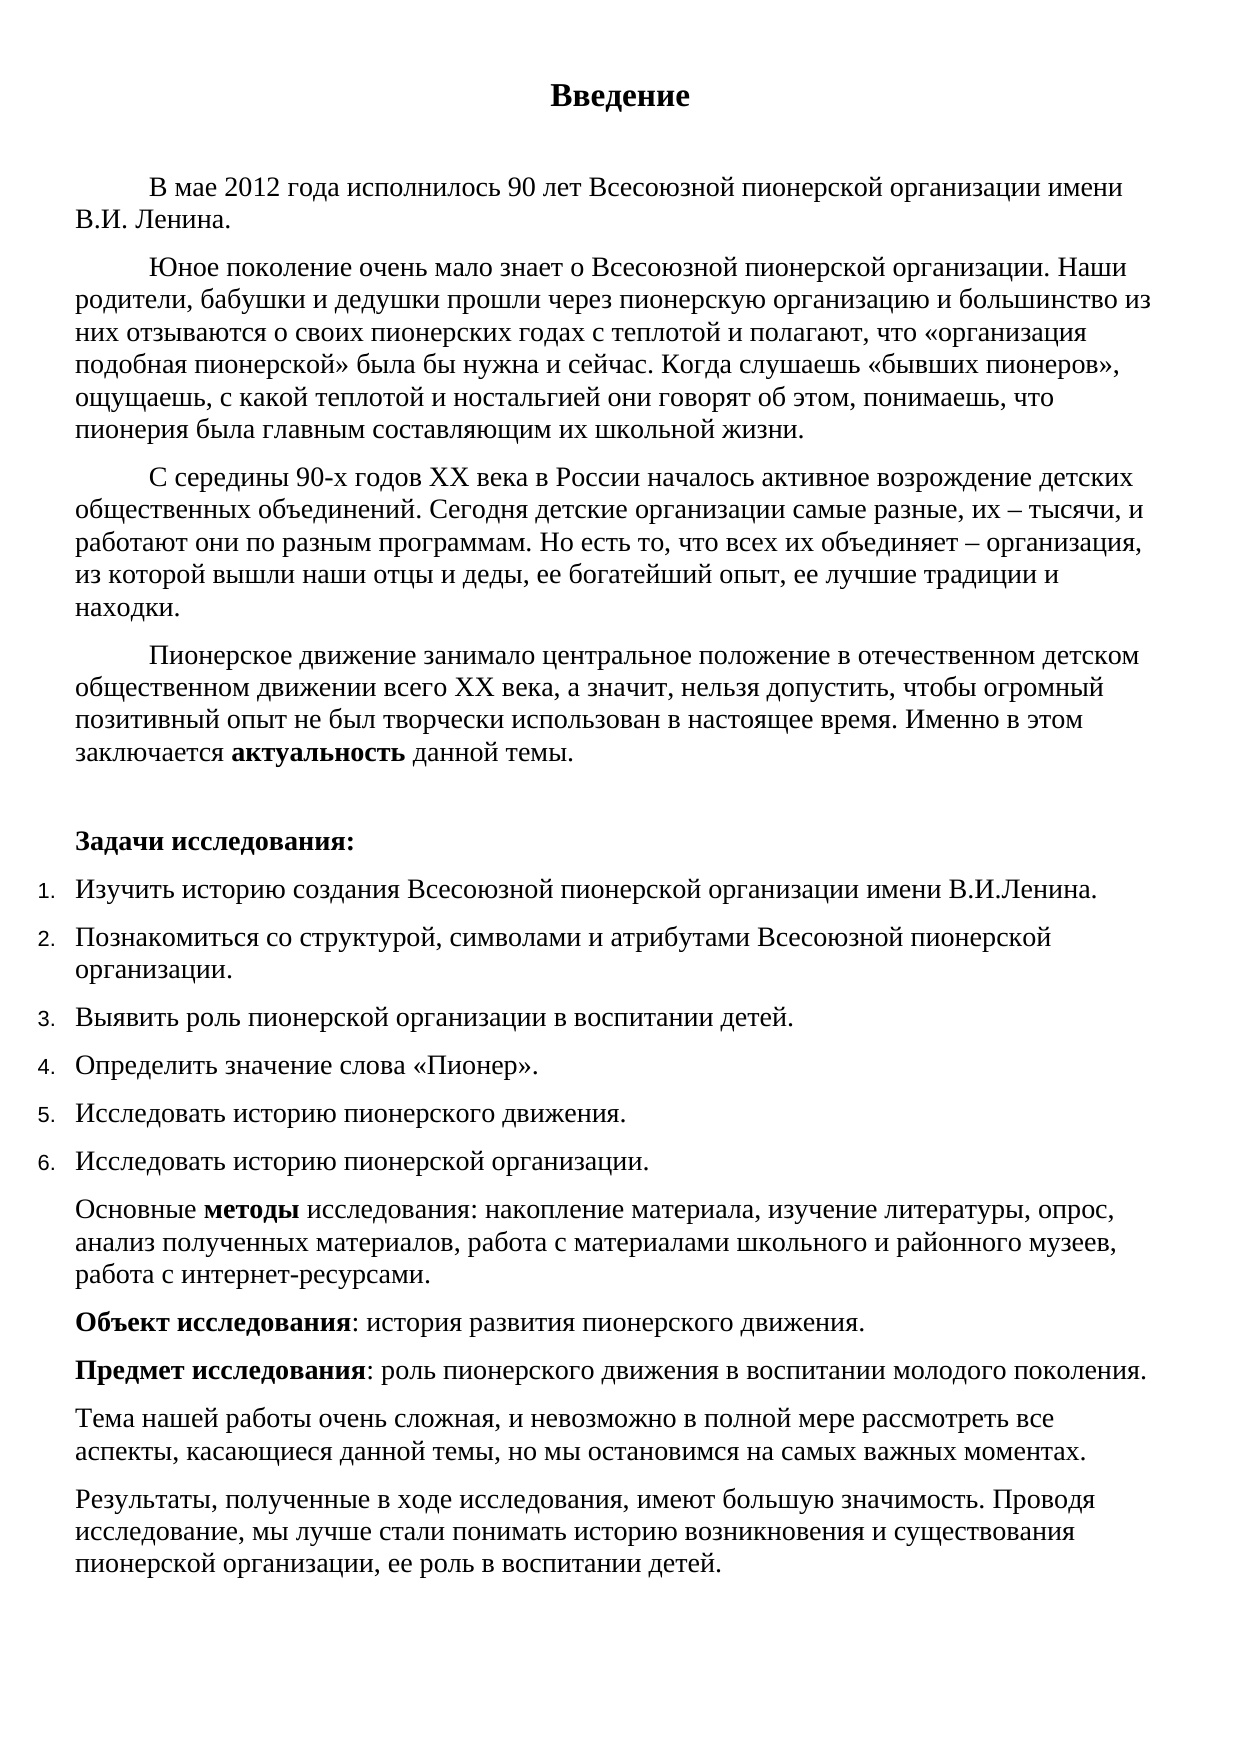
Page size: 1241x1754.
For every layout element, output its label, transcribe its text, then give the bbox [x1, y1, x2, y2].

text Объект исследования: история развития пионерского движения. [75, 1305, 1165, 1338]
list Определить значение слова «Пионер». [37, 1048, 1165, 1081]
text Юное поколение очень мало знает о Всесоюзной пионерской организации. Наши родители, бабушки и дедушки прошли через пионерскую организацию и большинство из них отзываются о своих пионерских годах с теплотой и полагают, что «организация подобная пионерской» была бы нужна и сейчас. Когда слушаешь «бывших пионеров», ощущаешь, с какой теплотой и ностальгией они говорят об этом, понимаешь, что пионерия была главным составляющим их школьной жизни. [75, 250, 1165, 444]
text Результаты, полученные в ходе исследования, имеют большую значимость. Проводя исследование, мы лучше стали понимать историю возникновения и существования пионерской организации, ее роль в воспитании детей. [75, 1482, 1165, 1579]
list Познакомиться со структурой, символами и атрибутами Всесоюзной пионерской организации. [37, 920, 1165, 985]
text В мае 2012 года исполнилось 90 лет Всесоюзной пионерской организации имени В.И. Ленина. [75, 170, 1165, 234]
text Тема нашей работы очень сложная, и невозможно в полной мере рассмотреть все аспекты, касающиеся данной темы, но мы остановимся на самых важных моментах. [75, 1401, 1165, 1466]
text Введение [75, 75, 1165, 113]
text С середины 90-х годов XX века в России началось активное возрождение детских общественных объединений. Сегодня детские организации самые разные, их – тысячи, и работают они по разным программам. Но есть то, что всех их объединяет – организация, из которой вышли наши отцы и деды, ее богатейший опыт, ее лучшие традиции и находки. [75, 460, 1165, 622]
text Пионерское движение занимало центральное положение в отечественном детском общественном движении всего XX века, а значит, нельзя допустить, чтобы огромный позитивный опыт не был творчески использован в настоящее время. Именно в этом заключается актуальность данной темы. [75, 638, 1165, 767]
list Исследовать историю пионерской организации. [37, 1144, 1165, 1177]
text Основные методы исследования: накопление материала, изучение литературы, опрос, анализ полученных материалов, работа с материалами школьного и районного музеев, работа с интернет-ресурсами. [75, 1192, 1165, 1289]
list Исследовать историю пионерского движения. [37, 1096, 1165, 1129]
list Выявить роль пионерской организации в воспитании детей. [37, 1000, 1165, 1033]
list Изучить историю создания Всесоюзной пионерской организации имени В.И.Ленина. [37, 872, 1165, 904]
text Задачи исследования: [75, 824, 1165, 856]
text Предмет исследования: роль пионерского движения в воспитании молодого поколения. [75, 1353, 1165, 1386]
